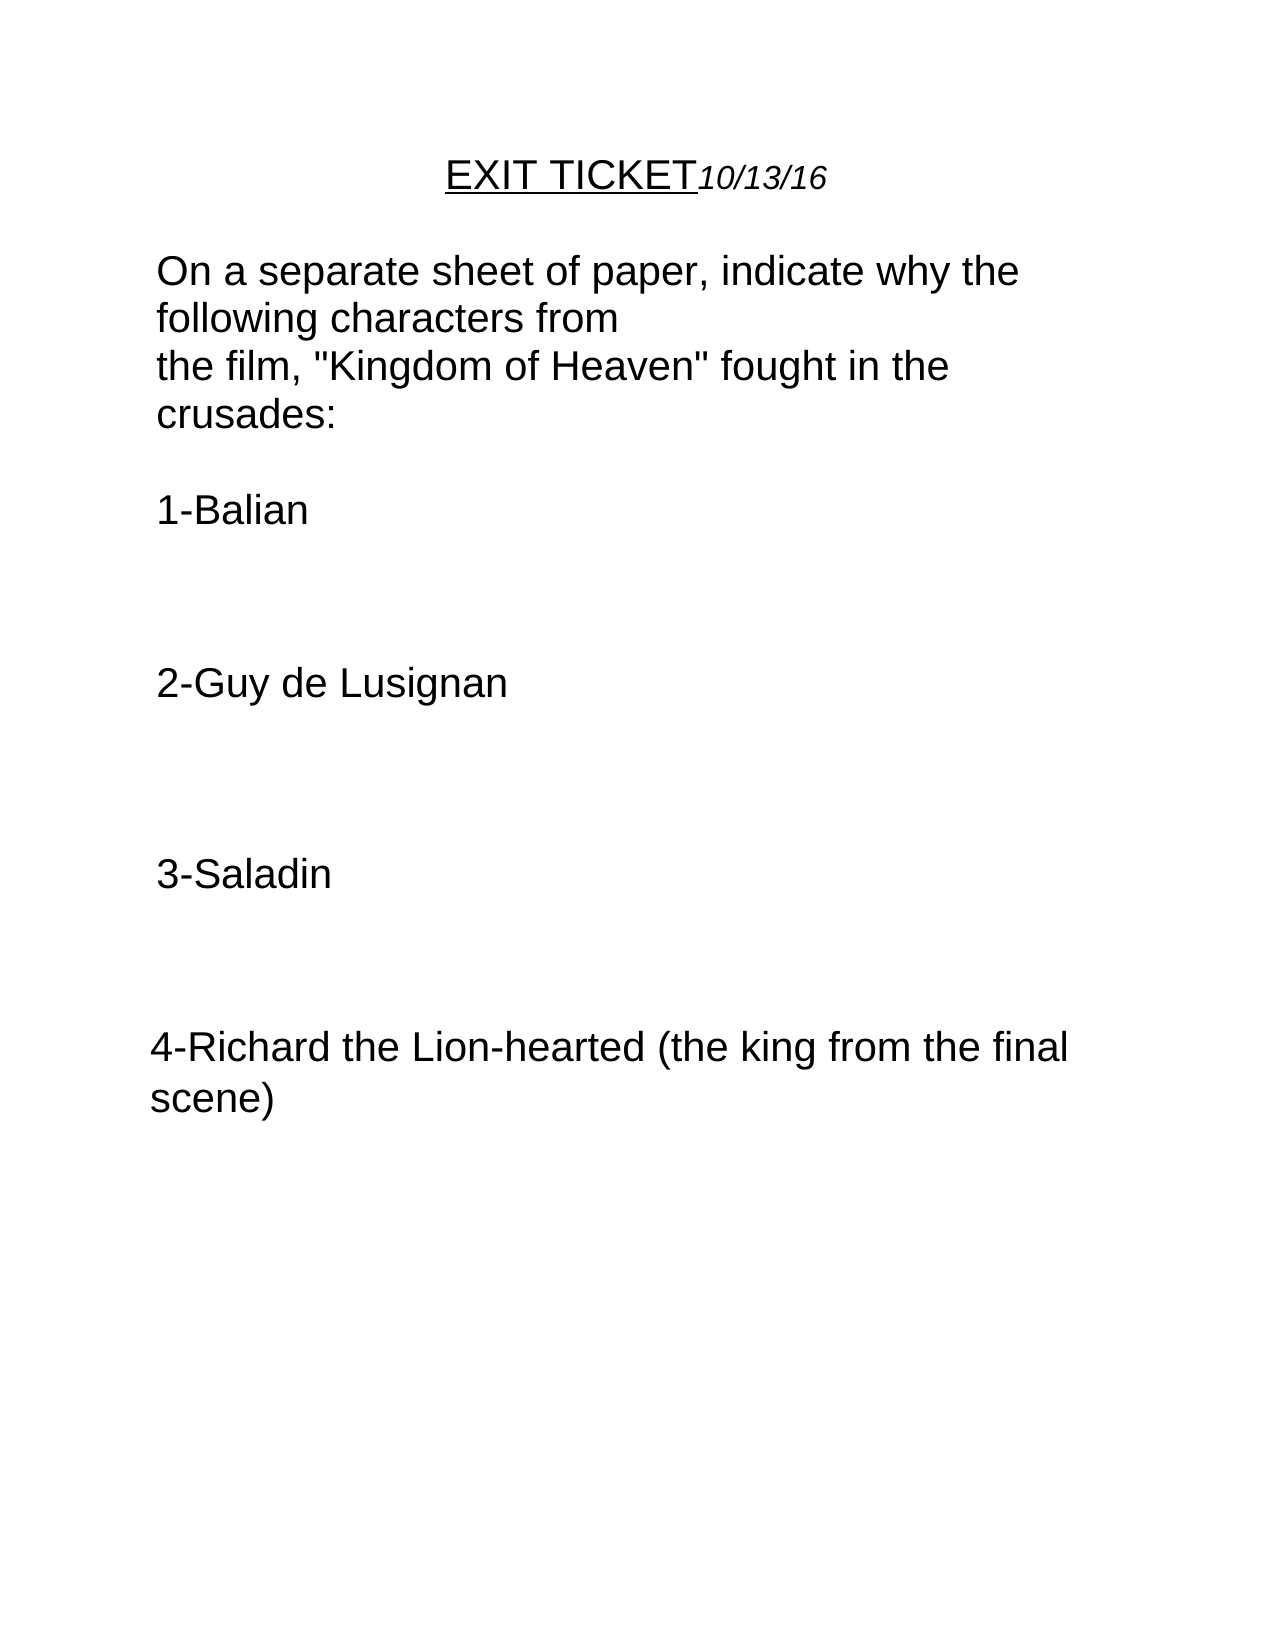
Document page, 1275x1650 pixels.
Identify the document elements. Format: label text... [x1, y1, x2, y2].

text 1-Balian [156, 485, 1125, 533]
text 4-Richard the Lion-hearted (the king from the final scene) [150, 1022, 1125, 1122]
text 3-Saladin [156, 849, 1125, 897]
text 2-Guy de Lusignan [156, 658, 1125, 706]
text the film, "Kingdom of Heaven" fought in the crusades: [156, 342, 1125, 437]
text EXIT TICKET10/13/16 [150, 150, 1125, 198]
text On a separate sheet of paper, indicate why the following characters from [156, 246, 1125, 342]
